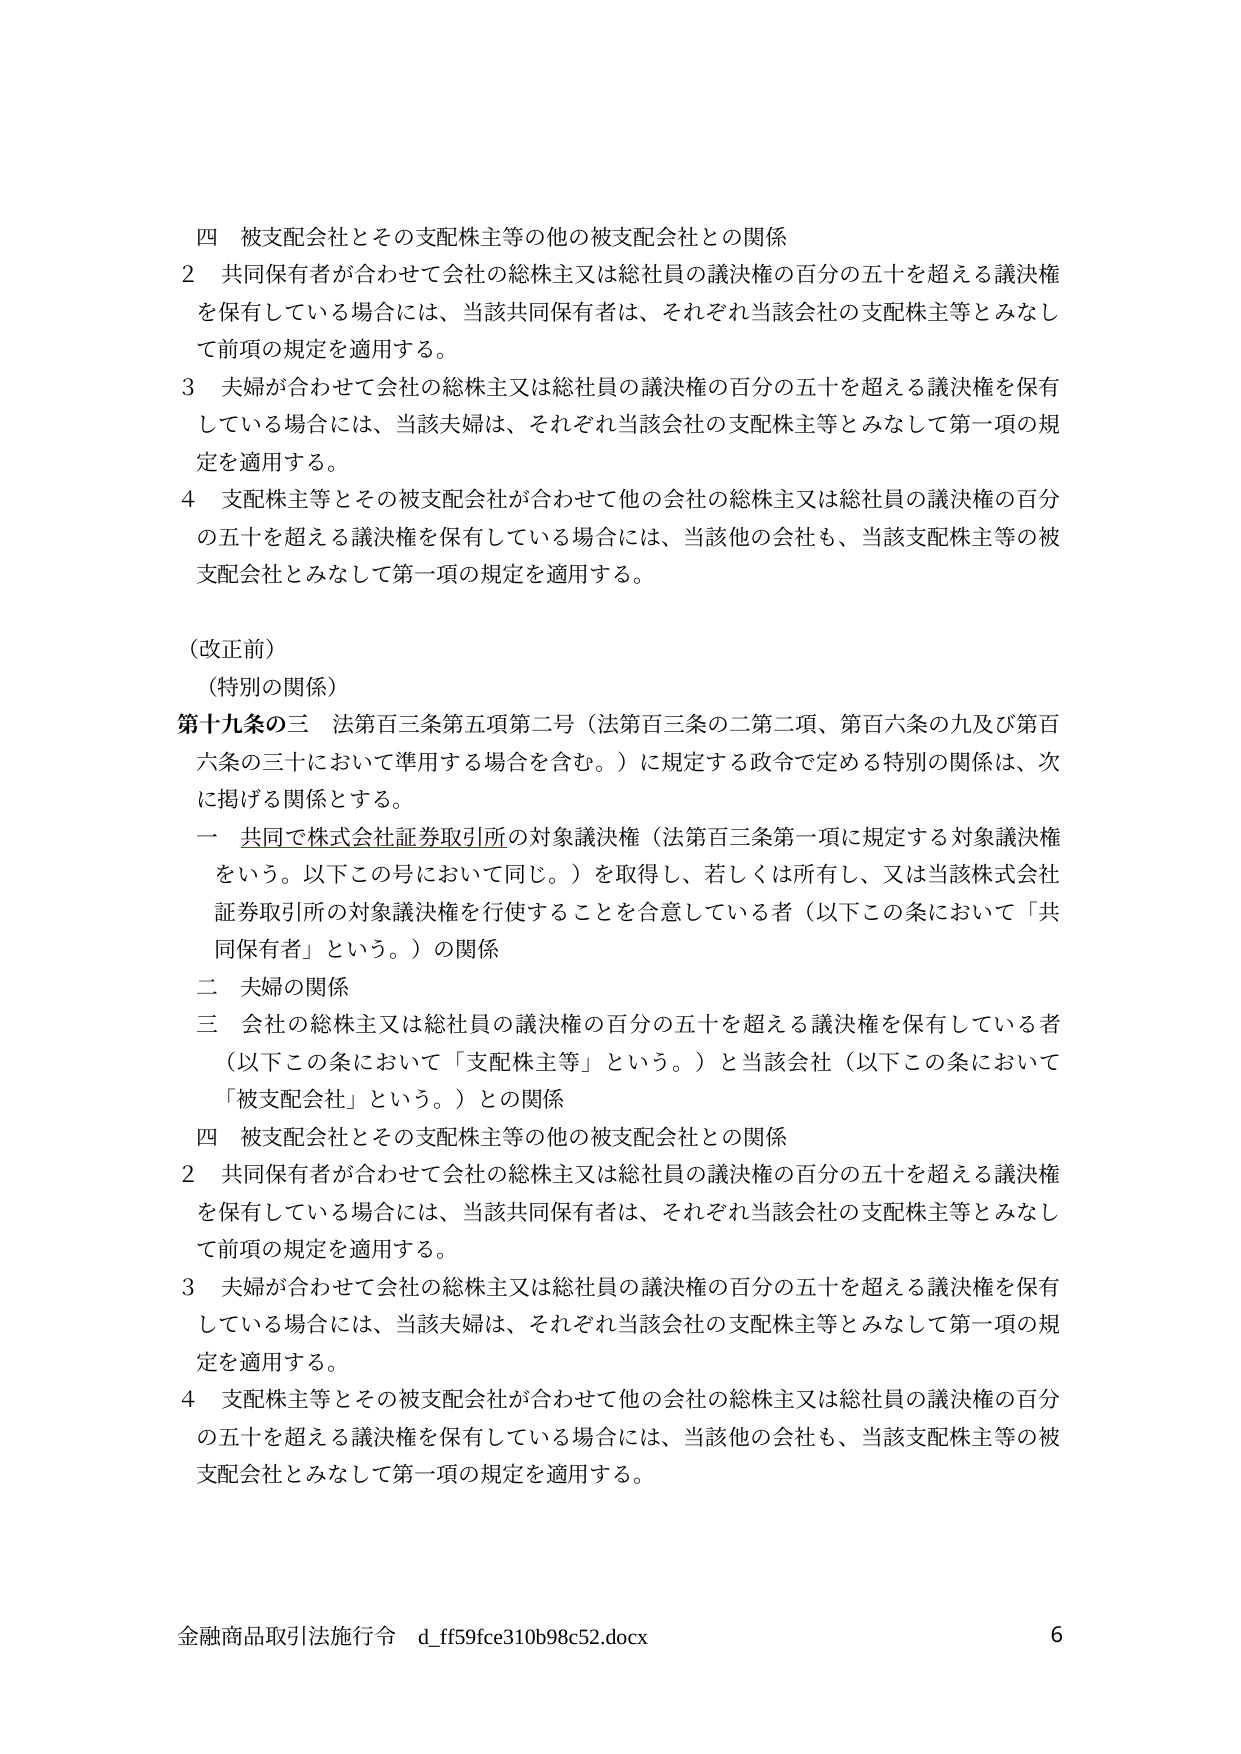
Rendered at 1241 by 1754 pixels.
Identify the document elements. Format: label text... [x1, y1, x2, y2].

text ３ 夫婦が合わせて会社の総株主又は総社員の議決権の百分の五十を超える議決権を保有している場合には、当該夫婦は、それぞれ当該会社の支配株主等とみなして第一項の規定を適用する。 [177, 1267, 1063, 1379]
text （特別の関係） [196, 667, 1063, 704]
text 第十九条の三 法第百三条第五項第二号（法第百三条の二第二項、第百六条の九及び第百六条の三十において準用する場合を含む。）に規定する政令で定める特別の関係は、次に掲げる関係とする。 [177, 704, 1063, 817]
text 四 被支配会社とその支配株主等の他の被支配会社との関係 [196, 217, 1063, 254]
text ４ 支配株主等とその被支配会社が合わせて他の会社の総株主又は総社員の議決権の百分の五十を超える議決権を保有している場合には、当該他の会社も、当該支配株主等の被支配会社とみなして第一項の規定を適用する。 [177, 479, 1063, 592]
text ４ 支配株主等とその被支配会社が合わせて他の会社の総株主又は総社員の議決権の百分の五十を超える議決権を保有している場合には、当該他の会社も、当該支配株主等の被支配会社とみなして第一項の規定を適用する。 [177, 1379, 1063, 1492]
text 二 夫婦の関係 [196, 967, 1063, 1004]
text 四 被支配会社とその支配株主等の他の被支配会社との関係 [196, 1117, 1063, 1154]
text ２ 共同保有者が合わせて会社の総株主又は総社員の議決権の百分の五十を超える議決権を保有している場合には、当該共同保有者は、それぞれ当該会社の支配株主等とみなして前項の規定を適用する。 [177, 254, 1063, 367]
text ２ 共同保有者が合わせて会社の総株主又は総社員の議決権の百分の五十を超える議決権を保有している場合には、当該共同保有者は、それぞれ当該会社の支配株主等とみなして前項の規定を適用する。 [177, 1154, 1063, 1267]
text 三 会社の総株主又は総社員の議決権の百分の五十を超える議決権を保有している者（以下この条において「支配株主等」という。）と当該会社（以下この条において「被支配会社」という。）との関係 [196, 1004, 1063, 1117]
text （改正前） [177, 629, 1063, 667]
text ３ 夫婦が合わせて会社の総株主又は総社員の議決権の百分の五十を超える議決権を保有している場合には、当該夫婦は、それぞれ当該会社の支配株主等とみなして第一項の規定を適用する。 [177, 367, 1063, 479]
text 一 共同で株式会社証券取引所の対象議決権（法第百三条第一項に規定する対象議決権をいう。以下この号において同じ。）を取得し、若しくは所有し、又は当該株式会社証券取引所の対象議決権を行使することを合意している者（以下この条において「共同保有者」という。）の関係 [196, 817, 1063, 967]
